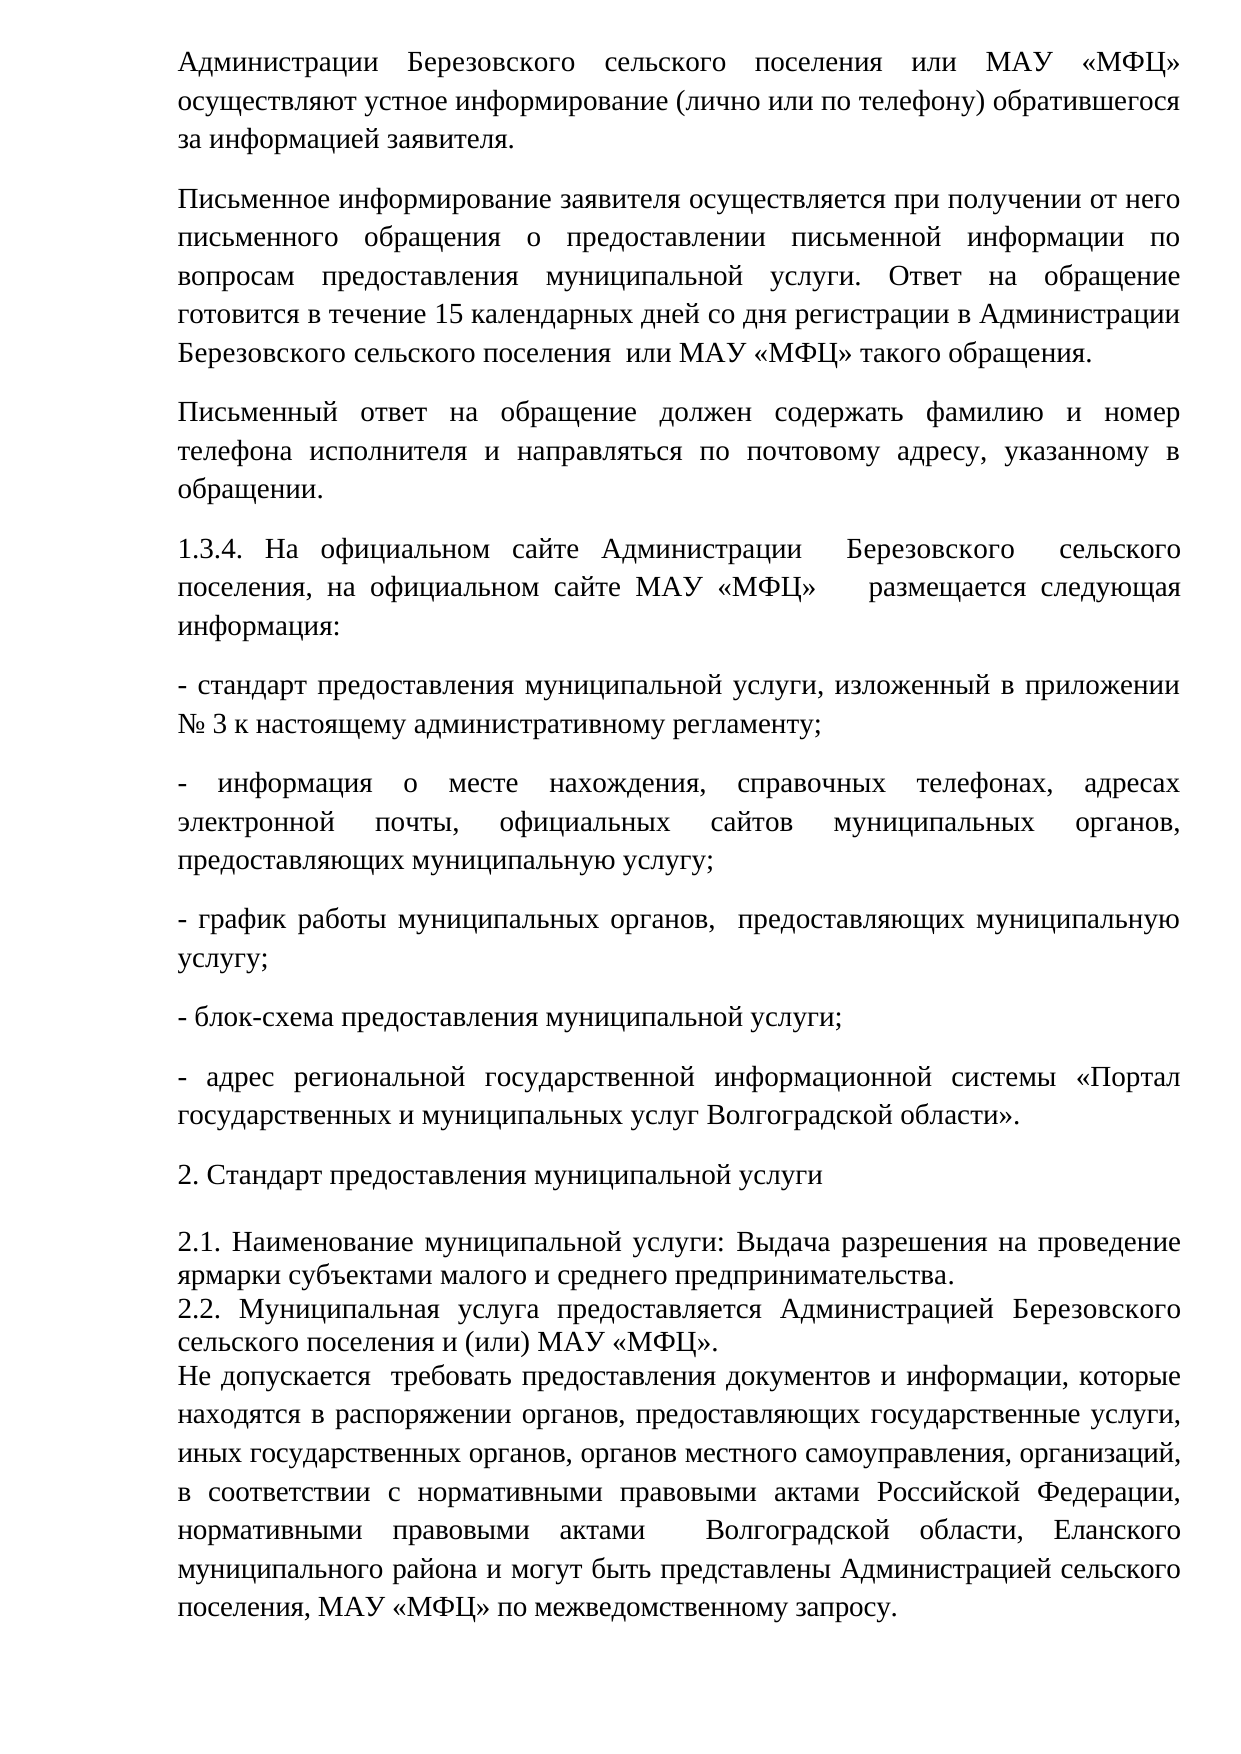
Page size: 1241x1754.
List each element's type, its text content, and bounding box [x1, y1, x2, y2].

text 1.3.4. На официальном сайте Администрации Березовского сельского поселения, на официальном сайте МАУ «МФЦ» размещается следующая информация: [177, 531, 1181, 641]
text 2. Стандарт предоставления муниципальной услуги [177, 1157, 1181, 1190]
text Письменное информирование заявителя осуществляется при получении от него письменного обращения о предоставлении письменной информации по вопросам предоставления муниципальной услуги. Ответ на обращение готовится в течение 15 календарных дней со дня регистрации в Администрации Березовского сельского поселения или МАУ «МФЦ» такого обращения. [177, 181, 1181, 368]
text 2.2. Муниципальная услуга предоставляется Администрацией Березовского сельского поселения и (или) МАУ «МФЦ». [177, 1291, 1181, 1358]
text - информация о месте нахождения, справочных телефонах, адресах электронной почты, официальных сайтов муниципальных органов, предоставляющих муниципальную услугу; [177, 765, 1181, 876]
text - стандарт предоставления муниципальной услуги, изложенный в приложении № 3 к настоящему административному регламенту; [177, 667, 1181, 739]
text - график работы муниципальных органов, предоставляющих муниципальную услугу; [177, 902, 1181, 974]
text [177, 44, 1181, 155]
text 2.1. Наименование муниципальной услуги: Выдача разрешения на проведение ярмарки субъектами малого и среднего предпринимательства. [177, 1224, 1181, 1291]
text - адрес региональной государственной информационной системы «Портал государственных и муниципальных услуг Волгоградской области». [177, 1059, 1181, 1131]
text Письменный ответ на обращение должен содержать фамилию и номер телефона исполнителя и направляться по почтовому адресу, указанному в обращении. [177, 394, 1181, 505]
text Не допускается требовать предоставления документов и информации, которые находятся в распоряжении органов, предоставляющих государственные услуги, иных государственных органов, органов местного самоуправления, организаций, в соответствии с нормативными правовыми актами Российской Федерации, нормативными правовыми актами Волгоградской области, Еланского муниципального района и могут быть представлены Администрацией сельского поселения, МАУ «МФЦ» по межведомственному запросу. [177, 1358, 1181, 1623]
text - блок-схема предоставления муниципальной услуги; [177, 999, 1181, 1033]
